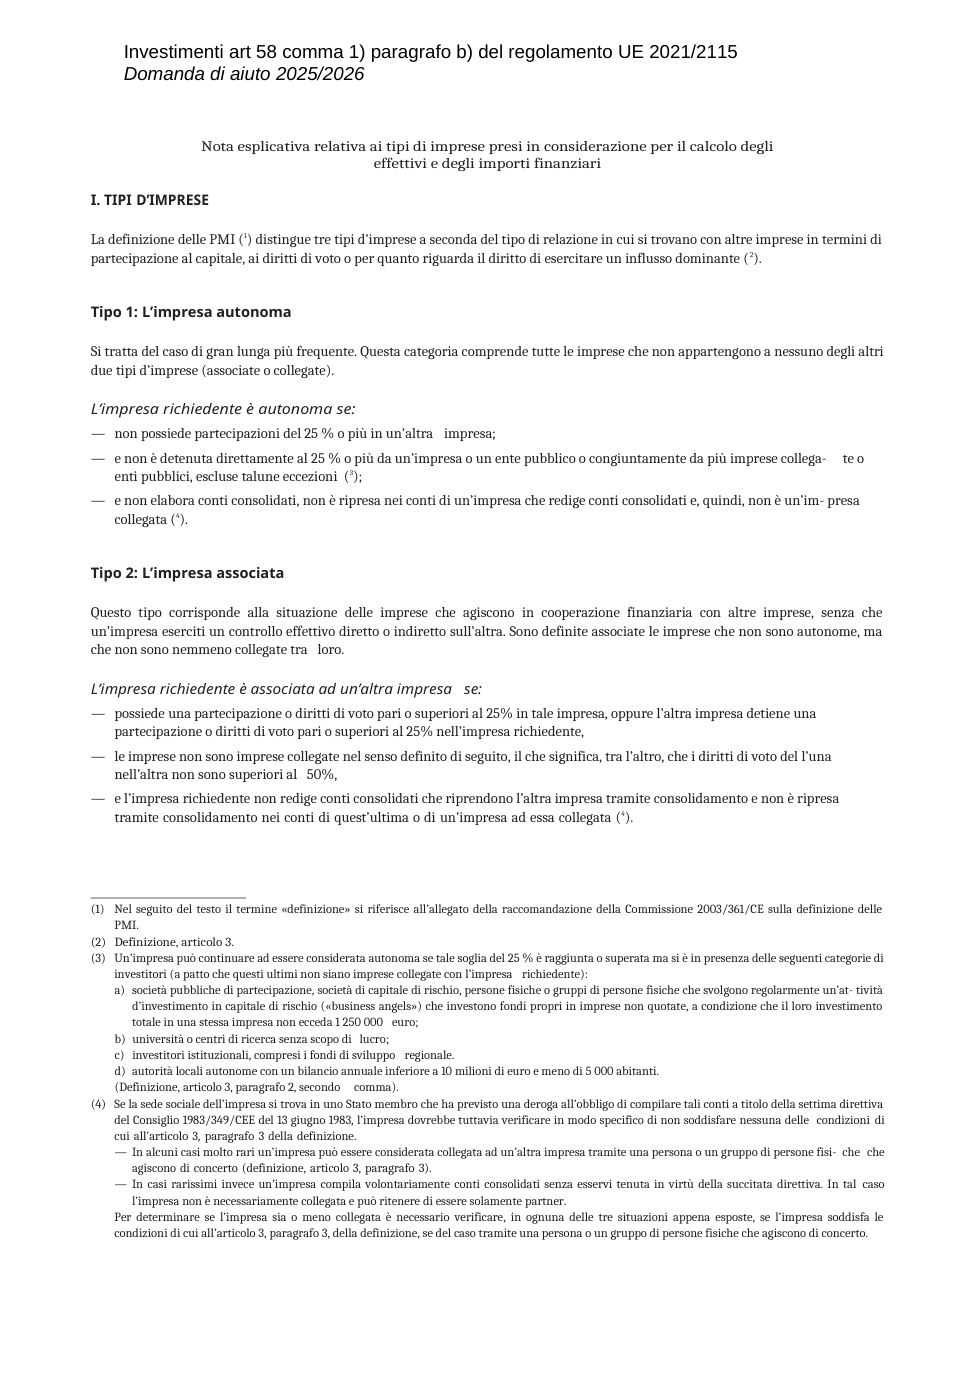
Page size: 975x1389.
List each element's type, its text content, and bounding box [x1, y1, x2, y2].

list In casi rarissimi invece un’impresa compila volontariamente conti consolidati senza esservi tenuta in virtù della succitata direttiva. In tal caso l’impresa non è necessariamente collegata e può ritenere di essere solamente partner. [114, 1177, 884, 1208]
list Nel seguito del testo il termine «definizione» si riferisce all’allegato della raccomandazione della Commissione 2003/361/CE sulla definizione delle PMI. [91, 893, 884, 932]
list e non è detenuta direttamente al 25 % o più da un’impresa o un ente pubblico o congiuntamente da più imprese collega- te o enti pubblici, escluse talune eccezioni (3); [91, 450, 884, 485]
list società pubbliche di partecipazione, società di capitale di rischio, persone fisiche o gruppi di persone fisiche che svolgono regolarmente un’at- tività d’investimento in capitale di rischio («business angels») che investono fondi propri in imprese non quotate, a condizione che il loro investimento totale in una stessa impresa non ecceda 1 250 000 euro; [114, 983, 884, 1030]
list autorità locali autonome con un bilancio annuale inferiore a 10 milioni di euro e meno di 5 000 abitanti. (Definizione, articolo 3, paragrafo 2, secondo comma). [114, 1064, 704, 1095]
text L’impresa richiedente è associata ad un’altra impresa se: [91, 679, 948, 699]
subtitle Tipo 1: L’impresa autonoma [91, 301, 948, 321]
text L’impresa richiedente è autonoma se: [91, 399, 948, 419]
list Un’impresa può continuare ad essere considerata autonoma se tale soglia del 25 % è raggiunta o superata ma si è in presenza delle seguenti categorie di investitori (a patto che questi ultimi non siano imprese collegate con l’impresa richiedente): [91, 951, 884, 981]
list In alcuni casi molto rari un’impresa può essere considerata collegata ad un’altra impresa tramite una persona o un gruppo di persone fisi- che che agiscono di concerto (definizione, articolo 3, paragrafo 3). [114, 1145, 884, 1176]
list investitori istituzionali, compresi i fondi di sviluppo regionale. [114, 1048, 948, 1062]
text Questo tipo corrisponde alla situazione delle imprese che agiscono in cooperazione finanziaria con altre imprese, senza che un’impresa eserciti un controllo effettivo diretto o indiretto sull’altra. Sono definite associate le imprese che non sono autonome, ma che non sono nemmeno collegate tra loro. [91, 605, 884, 658]
subtitle TIPI D’IMPRESE [91, 189, 948, 209]
list Se la sede sociale dell’impresa si trova in uno Stato membro che ha previsto una deroga all’obbligo di compilare tali conti a titolo della settima direttiva del Consiglio 1983/349/CEE del 13 giugno 1983, l’impresa dovrebbe tuttavia verificare in modo specifico di non soddisfare nessuna delle condizioni di cui all’articolo 3, paragrafo 3 della definizione. [91, 1097, 884, 1143]
list possiede una partecipazione o diritti di voto pari o superiori al 25% in tale impresa, oppure l’altra impresa detiene una partecipazione o diritti di voto pari o superiori al 25% nell’impresa richiedente, [91, 705, 884, 741]
subtitle Tipo 2: L’impresa associata [91, 563, 948, 582]
list le imprese non sono imprese collegate nel senso definito di seguito, il che significa, tra l’altro, che i diritti di voto del l’una nell’altra non sono superiori al 50%, [91, 748, 884, 783]
list università o centri di ricerca senza scopo di lucro; [114, 1032, 948, 1046]
text Per determinare se l’impresa sia o meno collegata è necessario verificare, in ognuna delle tre situazioni appena esposte, se l’impresa soddisfa le condizioni di cui all’articolo 3, paragrafo 3, della definizione, se del caso tramite una persona o un gruppo di persone fisiche che agiscono di concerto. [114, 1210, 884, 1240]
list e non elabora conti consolidati, non è ripresa nei conti di un’impresa che redige conti consolidati e, quindi, non è un’im- presa collegata (4). [91, 493, 884, 528]
list Definizione, articolo 3. [91, 934, 948, 949]
text La definizione delle PMI (1) distingue tre tipi d’imprese a seconda del tipo di relazione in cui si trovano con altre imprese in termini di partecipazione al capitale, ai diritti di voto o per quanto riguarda il diritto di esercitare un influsso dominante (2). [91, 232, 888, 267]
list e l’impresa richiedente non redige conti consolidati che riprendono l’altra impresa tramite consolidamento e non è ripresa tramite consolidamento nei conti di quest’ultima o di un’impresa ad essa collegata (4). [91, 791, 884, 826]
list non possiede partecipazioni del 25 % o più in un’altra impresa; [91, 426, 948, 442]
text Nota esplicativa relativa ai tipi di imprese presi in considerazione per il calcolo degli effettivi e degli importi finanziari [189, 138, 786, 172]
text Si tratta del caso di gran lunga più frequente. Questa categoria comprende tutte le imprese che non appartengono a nessuno degli altri due tipi d’imprese (associate o collegate). [91, 343, 888, 379]
